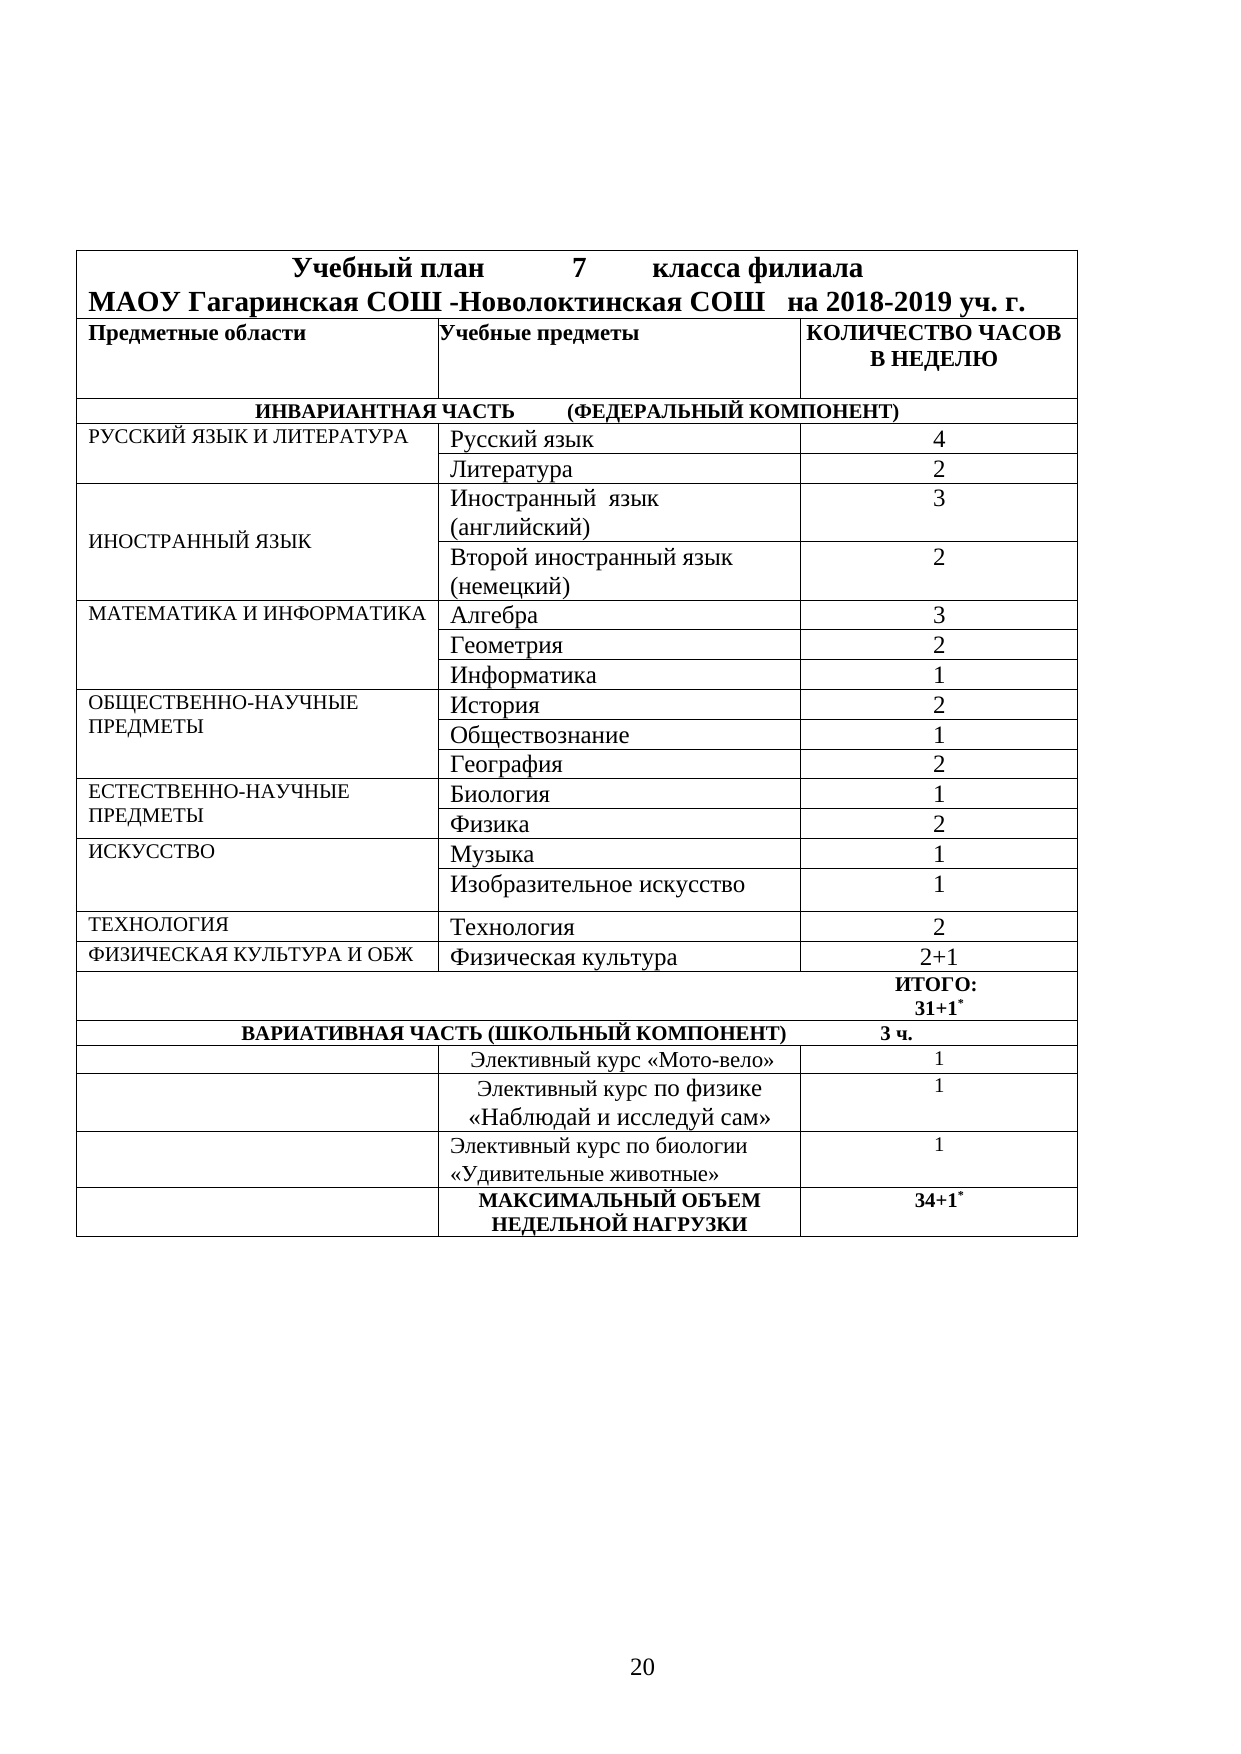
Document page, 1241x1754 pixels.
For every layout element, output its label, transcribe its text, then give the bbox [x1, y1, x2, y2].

table_cell 1 [801, 1132, 1077, 1187]
table_cell 3 [801, 601, 1077, 629]
table_cell Информатика [439, 660, 800, 689]
table_cell Иностранный язык (английский) [439, 484, 800, 541]
table_cell 2 [801, 809, 1077, 838]
table_cell 1 [801, 869, 1077, 911]
table_cell 1 [801, 779, 1077, 808]
table_cell 1 [801, 720, 1077, 748]
table_cell Второй иностранный язык (немецкий) [439, 542, 800, 599]
table_cell Элективный курс по биологии «Удивительные животные» [439, 1132, 800, 1187]
table_cell МАКСИМАЛЬНЫЙ ОБЪЕМ НЕДЕЛЬНОЙ НАГРУЗКИ [439, 1188, 800, 1236]
table_cell Изобразительное искусство [439, 869, 800, 911]
table_cell ЕСТЕСТВЕННО-НАУЧНЫЕ ПРЕДМЕТЫ [77, 779, 438, 838]
table_cell Литература [439, 454, 800, 482]
table_cell Физическая культура [439, 942, 800, 971]
table_cell 2 [801, 454, 1077, 482]
table_cell ИНВАРИАНТНАЯ ЧАСТЬ (ФЕДЕРАЛЬНЫЙ КОМПОНЕНТ) [77, 399, 1077, 423]
table_cell 3 [801, 484, 1077, 541]
table_cell 1 [801, 1074, 1077, 1131]
table_cell 2 [801, 542, 1077, 599]
table_cell Алгебра [439, 601, 800, 629]
table_cell История [439, 690, 800, 719]
table_cell ТЕХНОЛОГИЯ [77, 912, 438, 941]
table_cell Физика [439, 809, 800, 838]
table_cell 2 [801, 630, 1077, 659]
table_cell ИНОСТРАННЫЙ ЯЗЫК [77, 484, 438, 599]
table_cell Предметные области [77, 319, 438, 398]
table_cell МАТЕМАТИКА И ИНФОРМАТИКА [77, 601, 438, 689]
table_cell География [439, 750, 800, 778]
table_cell КОЛИЧЕСТВО ЧАСОВ В НЕДЕЛЮ [801, 319, 1077, 398]
table_cell Технология [439, 912, 800, 941]
table_cell [77, 1074, 438, 1131]
table_cell 4 [801, 424, 1077, 453]
table_cell Геометрия [439, 630, 800, 659]
table_cell РУССКИЙ ЯЗЫК И ЛИТЕРАТУРА [77, 424, 438, 482]
table_cell 2 [801, 912, 1077, 941]
table_cell Музыка [439, 839, 800, 868]
table_cell Русский язык [439, 424, 800, 453]
table_cell 1 [801, 660, 1077, 689]
table_cell 2 [801, 690, 1077, 719]
table_cell 1 [801, 1046, 1077, 1072]
table_cell [77, 1188, 438, 1236]
table_cell Биология [439, 779, 800, 808]
table_cell ИТОГО: 31+1* [77, 972, 1077, 1020]
table_cell ВАРИАТИВНАЯ ЧАСТЬ (ШКОЛЬНЫЙ КОМПОНЕНТ) 3 ч. [77, 1021, 1077, 1045]
table_cell [77, 1132, 438, 1187]
table_cell ФИЗИЧЕСКАЯ КУЛЬТУРА И ОБЖ [77, 942, 438, 971]
table_cell 2+1 [801, 942, 1077, 971]
table_cell 34+1* [801, 1188, 1077, 1236]
table_cell Обществознание [439, 720, 800, 748]
table_cell Элективный курс «Мото-вело» [439, 1046, 800, 1072]
table_cell ИСКУССТВО [77, 839, 438, 911]
table_cell ОБЩЕСТВЕННО-НАУЧНЫЕ ПРЕДМЕТЫ [77, 690, 438, 778]
table_cell 2 [801, 750, 1077, 778]
table_cell [77, 1046, 438, 1072]
table_cell Учебные предметы [439, 319, 800, 398]
table_cell Элективный курс по физике «Наблюдай и исследуй сам» [439, 1074, 800, 1131]
table_cell 1 [801, 839, 1077, 868]
table_header Учебный план 7 класса филиала МАОУ Гагаринская СОШ -Новолоктинская СОШ на 2018-2019 уч. г. [77, 251, 1077, 318]
